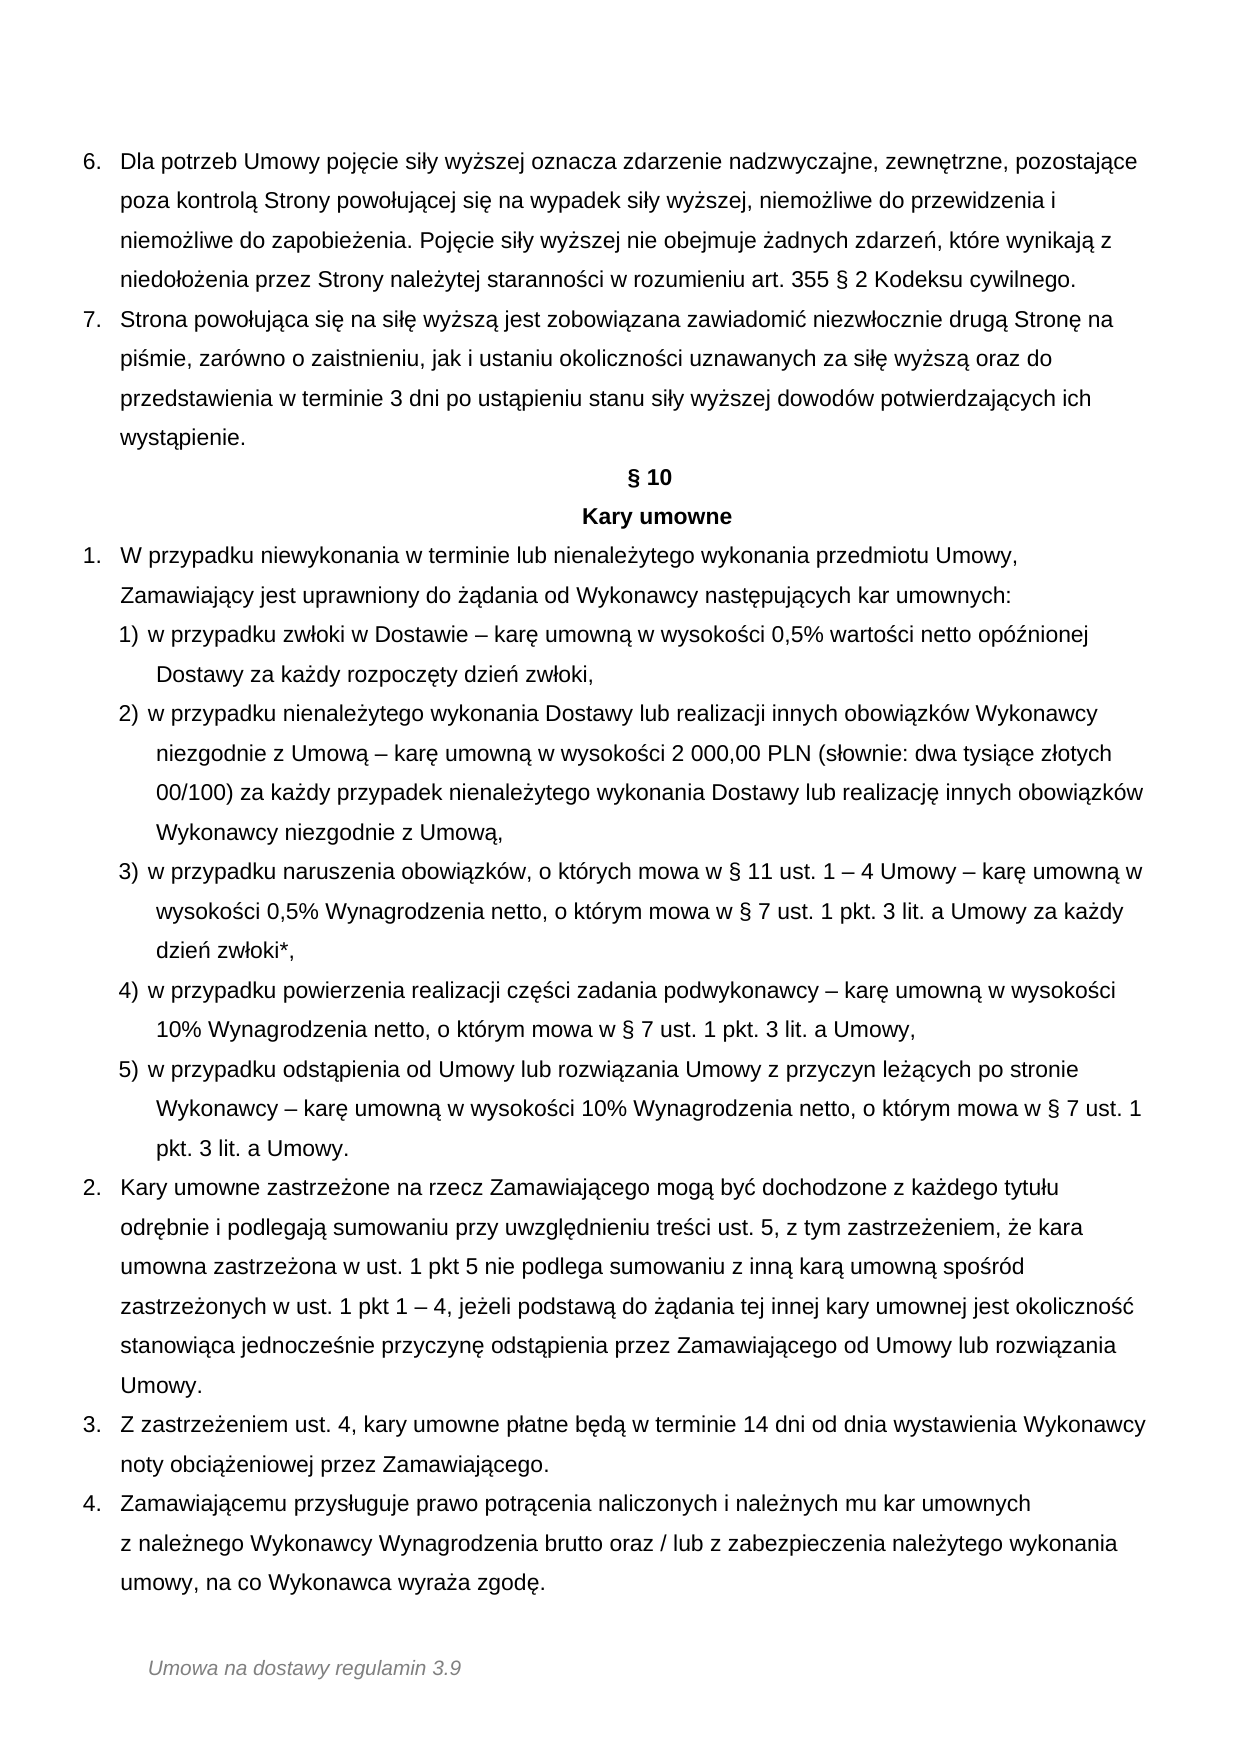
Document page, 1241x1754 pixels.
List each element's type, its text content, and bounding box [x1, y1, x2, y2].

list w przypadku nienależytego wykonania Dostawy lub realizacji innych obowiązków Wykonawcy niezgodnie z Umową – karę umowną w wysokości 2 000,00 PLN (słownie: dwa tysiące złotych 00/100) za każdy przypadek nienależytego wykonania Dostawy lub realizację innych obowiązków Wykonawcy niezgodnie z Umową, [118, 700, 1152, 845]
list W przypadku niewykonania w terminie lub nienależytego wykonania przedmiotu Umowy, Zamawiający jest uprawniony do żądania od Wykonawcy następujących kar umownych: [83, 542, 1152, 608]
list Zamawiającemu przysługuje prawo potrącenia naliczonych i należnych mu kar umownych z należnego Wykonawcy Wynagrodzenia brutto oraz / lub z zabezpieczenia należytego wykonania umowy, na co Wykonawca wyraża zgodę. [83, 1490, 1152, 1595]
list Strona powołująca się na siłę wyższą jest zobowiązana zawiadomić niezwłocznie drugą Stronę na piśmie, zarówno o zaistnieniu, jak i ustaniu okoliczności uznawanych za siłę wyższą oraz do przedstawienia w terminie 3 dni po ustąpieniu stanu siły wyższej dowodów potwierdzających ich wystąpienie. [83, 306, 1152, 450]
text Kary umowne [148, 503, 1152, 529]
list Z zastrzeżeniem ust. 4, kary umowne płatne będą w terminie 14 dni od dnia wystawienia Wykonawcy noty obciążeniowej przez Zamawiającego. [83, 1411, 1152, 1477]
list w przypadku powierzenia realizacji części zadania podwykonawcy – karę umowną w wysokości 10% Wynagrodzenia netto, o którym mowa w § 7 ust. 1 pkt. 3 lit. a Umowy, [118, 977, 1152, 1043]
list w przypadku naruszenia obowiązków, o których mowa w § 11 ust. 1 – 4 Umowy – karę umowną w wysokości 0,5% Wynagrodzenia netto, o którym mowa w § 7 ust. 1 pkt. 3 lit. a Umowy za każdy dzień zwłoki*, [118, 858, 1152, 964]
list Dla potrzeb Umowy pojęcie siły wyższej oznacza zdarzenie nadzwyczajne, zewnętrzne, pozostające poza kontrolą Strony powołującej się na wypadek siły wyższej, niemożliwe do przewidzenia i niemożliwe do zapobieżenia. Pojęcie siły wyższej nie obejmuje żadnych zdarzeń, które wynikają z niedołożenia przez Strony należytej staranności w rozumieniu art. 355 § 2 Kodeksu cywilnego. [83, 148, 1152, 292]
list Kary umowne zastrzeżone na rzecz Zamawiającego mogą być dochodzone z każdego tytułu odrębnie i podlegają sumowaniu przy uwzględnieniu treści ust. 5, z tym zastrzeżeniem, że kara umowna zastrzeżona w ust. 1 pkt 5 nie podlega sumowaniu z inną karą umowną spośród zastrzeżonych w ust. 1 pkt 1 – 4, jeżeli podstawą do żądania tej innej kary umownej jest okoliczność stanowiąca jednocześnie przyczynę odstąpienia przez Zamawiającego od Umowy lub rozwiązania Umowy. [83, 1174, 1152, 1398]
list w przypadku zwłoki w Dostawie – karę umowną w wysokości 0,5% wartości netto opóźnionej Dostawy za każdy rozpoczęty dzień zwłoki, [118, 621, 1152, 687]
text § 10 [148, 463, 1152, 490]
list w przypadku odstąpienia od Umowy lub rozwiązania Umowy z przyczyn leżących po stronie Wykonawcy – karę umowną w wysokości 10% Wynagrodzenia netto, o którym mowa w § 7 ust. 1 pkt. 3 lit. a Umowy. [118, 1056, 1152, 1161]
